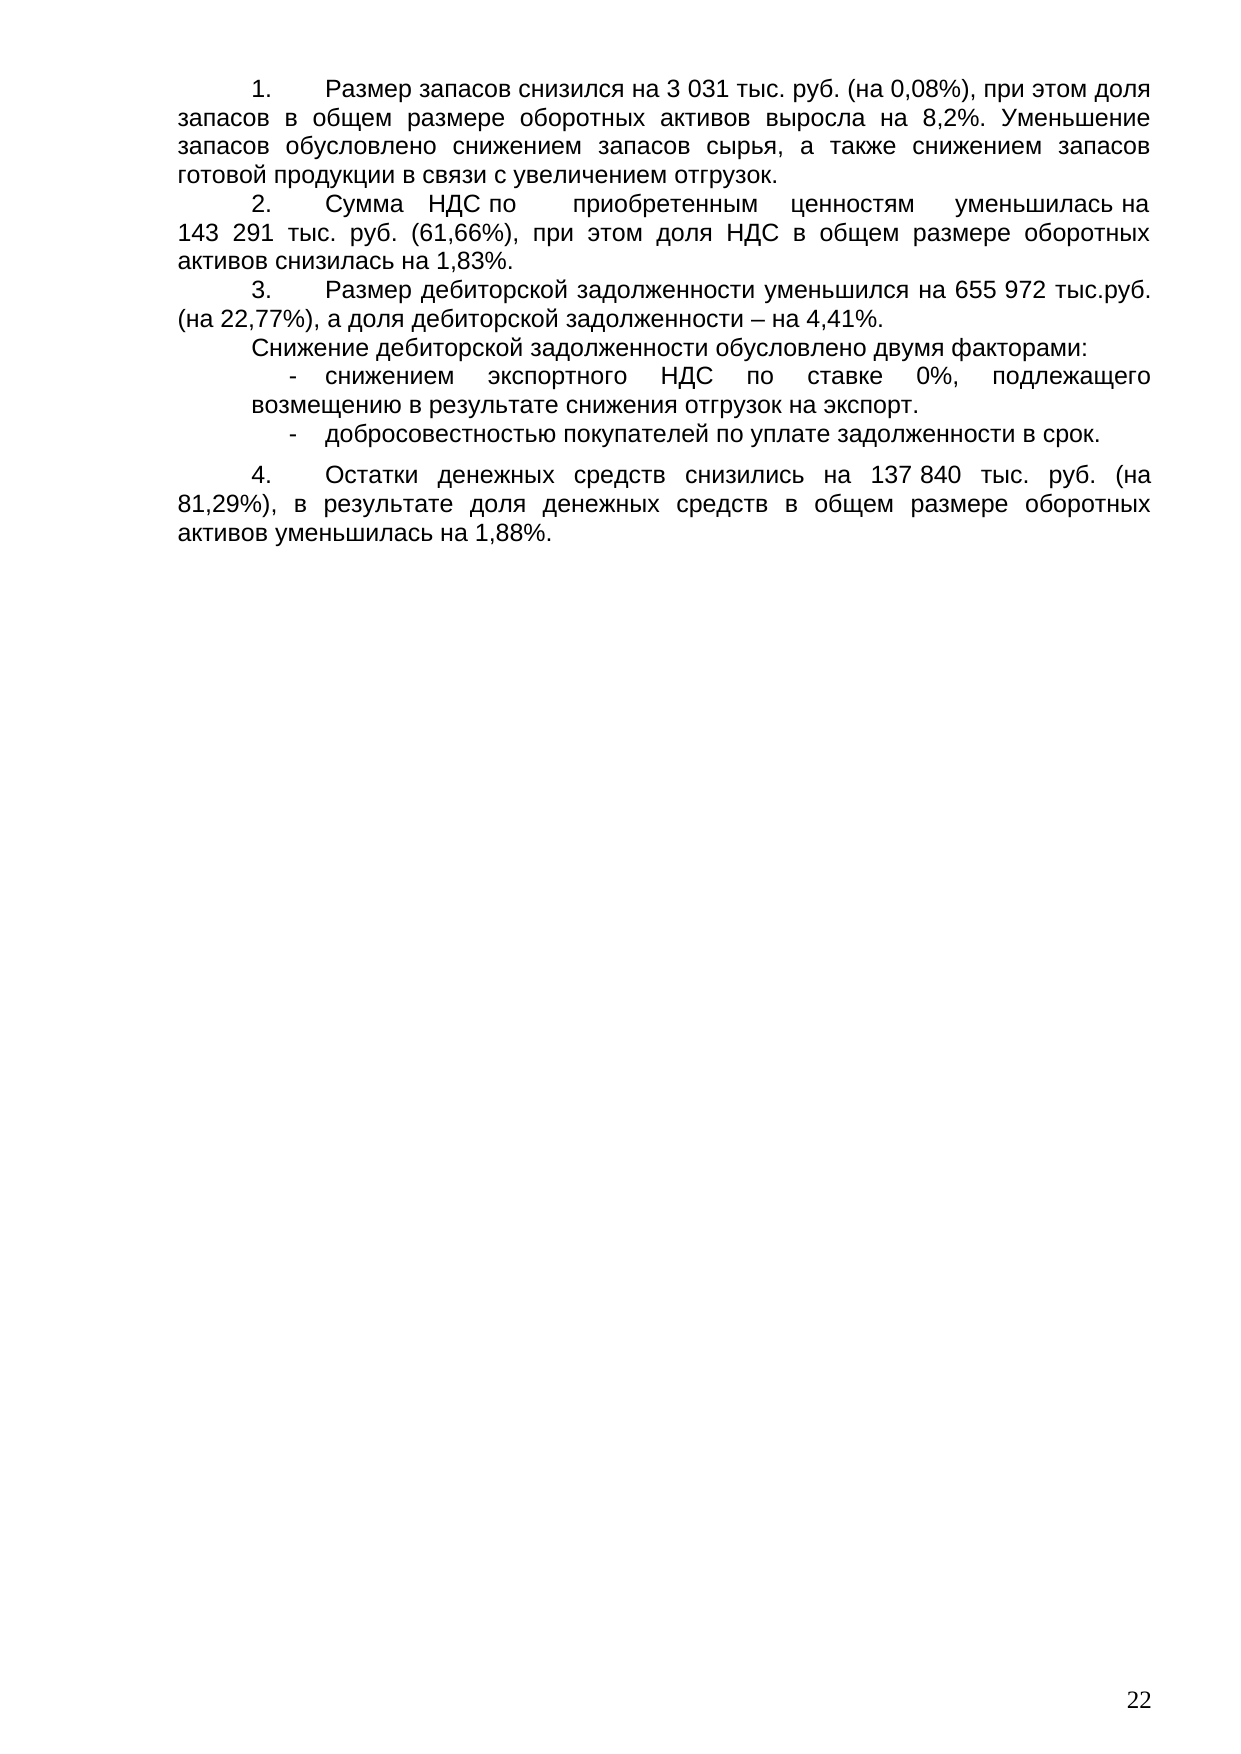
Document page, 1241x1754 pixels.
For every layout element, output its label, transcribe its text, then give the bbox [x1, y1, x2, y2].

list снижением экспортного НДС по ставке 0%, подлежащего возмещению в результате снижения отгрузок на экспорт. [251, 361, 1152, 419]
list Остатки денежных средств снизились на 137 840 тыс. руб. (на 81,29%), в результате доля денежных средств в общем размере оборотных активов уменьшилась на 1,88%. [177, 460, 1152, 546]
list Размер запасов снизился на 3 031 тыс. руб. (на 0,08%), при этом доля запасов в общем размере оборотных активов выросла на 8,2%. Уменьшение запасов обусловлено снижением запасов сырья, а также снижением запасов готовой продукции в связи с увеличением отгрузок. [177, 74, 1152, 189]
list Размер дебиторской задолженности уменьшился на 655 972 тыс.руб. (на 22,77%), а доля дебиторской задолженности – на 4,41%. [177, 275, 1152, 333]
list добросовестностью покупателей по уплате задолженности в срок. [251, 419, 1152, 448]
text Снижение дебиторской задолженности обусловлено двумя факторами: [177, 333, 1152, 361]
list Сумма НДС по приобретенным ценностям уменьшилась на 143 291 тыс. руб. (61,66%), при этом доля НДС в общем размере оборотных активов снизилась на 1,83%. [177, 189, 1152, 275]
